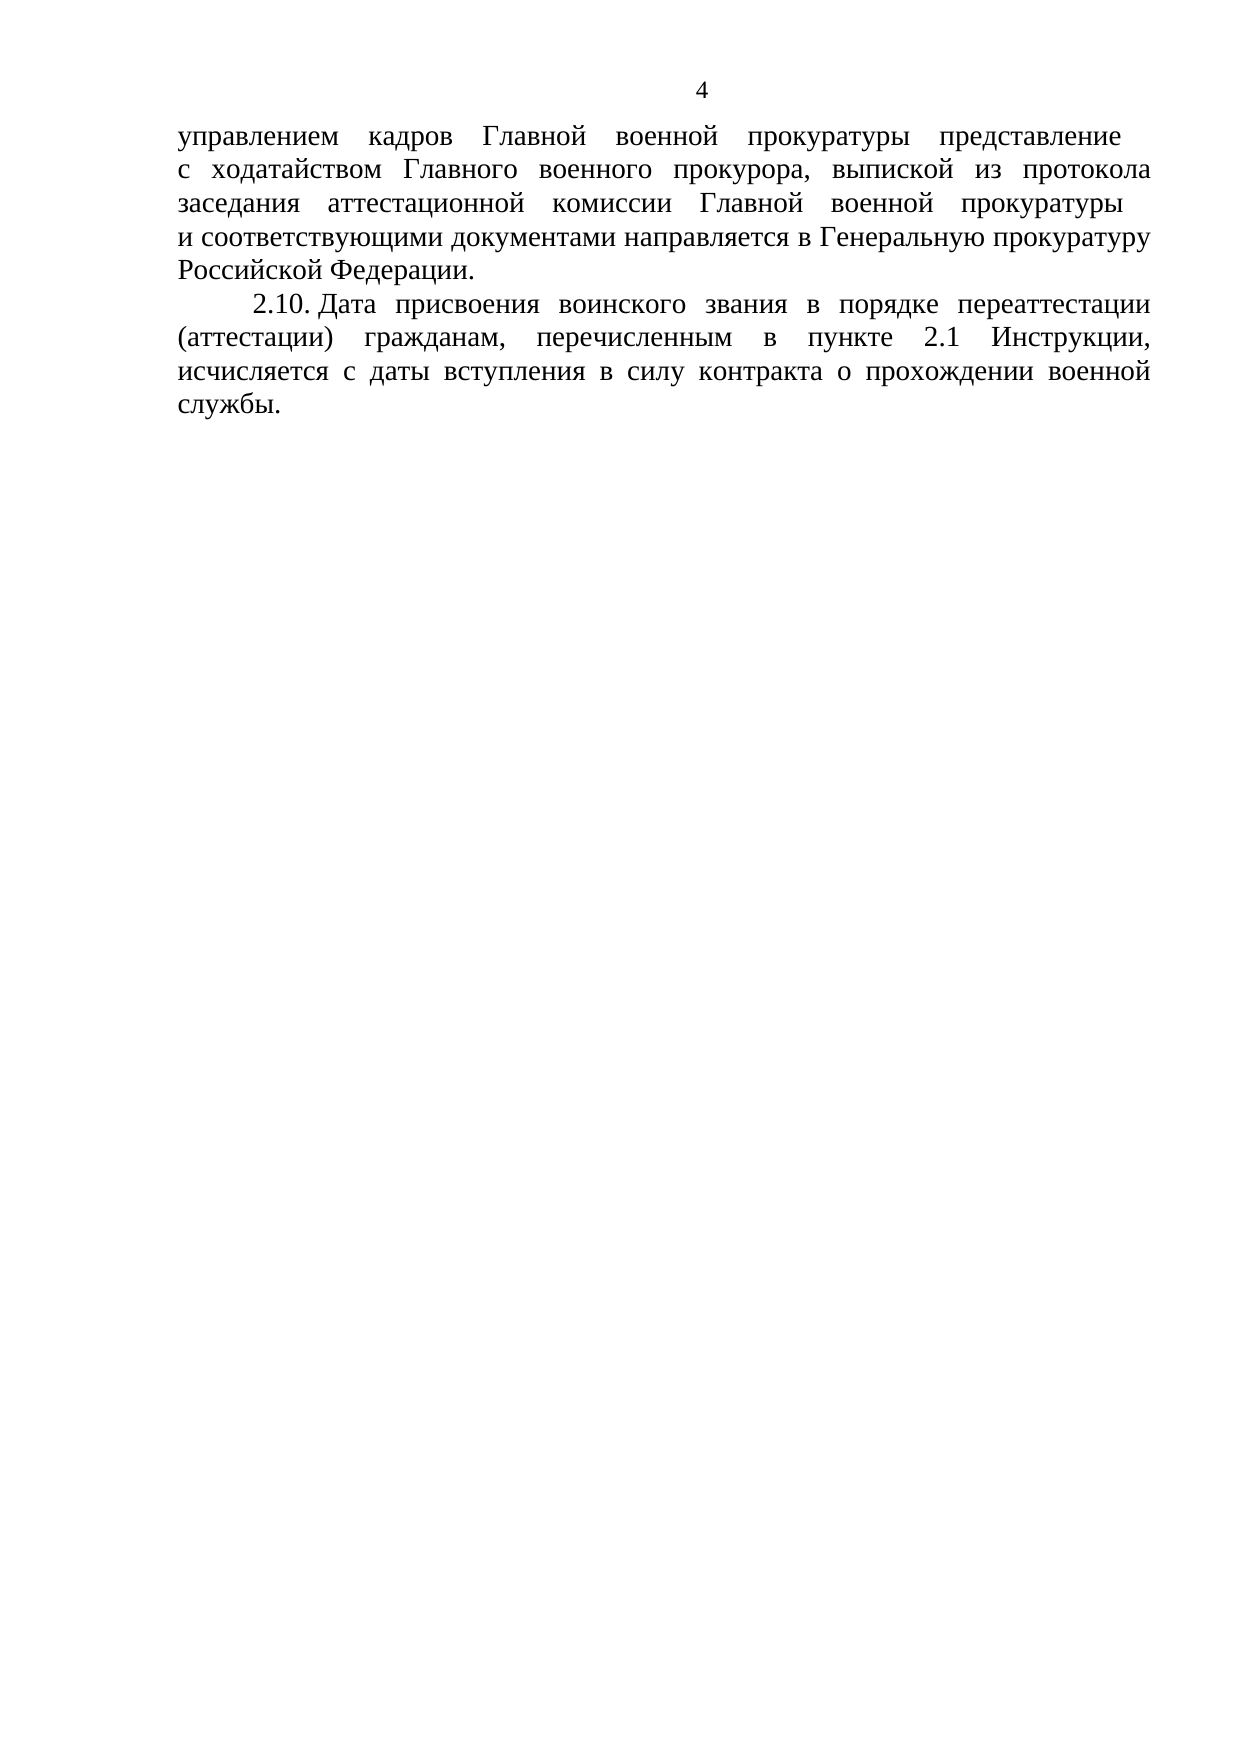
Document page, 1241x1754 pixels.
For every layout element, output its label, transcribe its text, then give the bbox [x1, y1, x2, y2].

text 2.10. Дата присвоения воинского звания в порядке переаттестации (аттестации) гражданам, перечисленным в пункте 2.1 Инструкции, исчисляется с даты вступления в силу контракта о прохождении военной службы. [177, 286, 1152, 420]
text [177, 118, 1152, 286]
